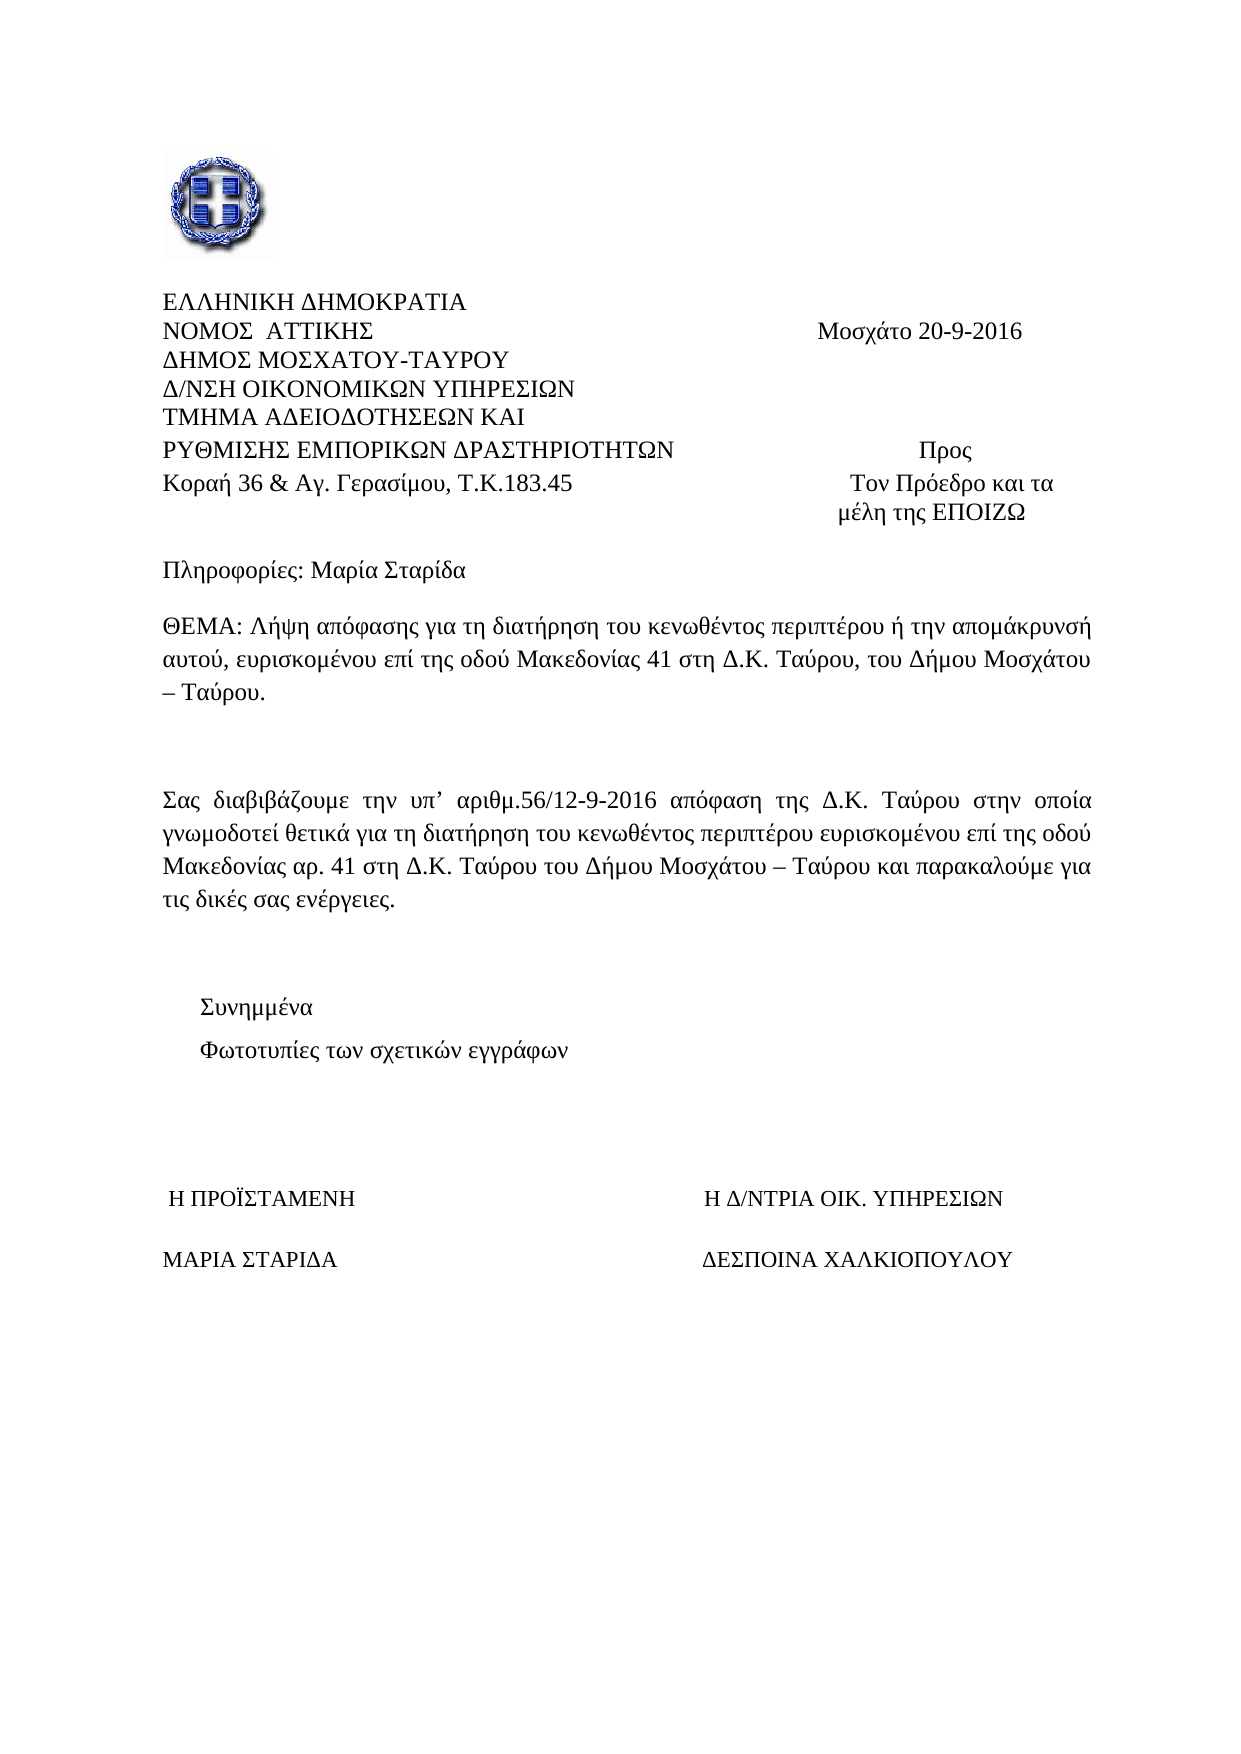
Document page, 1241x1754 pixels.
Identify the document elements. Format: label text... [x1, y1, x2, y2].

text ΔΗΜΟΣ ΜΟΣΧΑΤΟΥ-ΤΑΥΡΟΥ [162, 345, 1093, 374]
text ΘΕΜΑ: Λήψη απόφασης για τη διατήρηση του κενωθέντος περιπτέρου ή την απομάκρυνσή αυτού, ευρισκομένου επί της οδού Μακεδονίας 41 στη Δ.Κ. Ταύρου, του Δήμου Μοσχάτου – Ταύρου. [162, 611, 1093, 706]
text ΡΥΘΜΙΣΗΣ ΕΜΠΟΡΙΚΩΝ ΔΡΑΣΤΗΡΙΟΤΗΤΩΝ Προς [162, 435, 1093, 464]
picture [162, 150, 274, 260]
text Κοραή 36 & Αγ. Γερασίμου, Τ.Κ.183.45 Τoν Πρόεδρο και τα μέλη της ΕΠΟΙΖΩ [162, 468, 1093, 555]
text ΝΟΜΟΣ ΑΤΤΙΚΗΣ Μοσχάτο 20-9-2016 [162, 316, 1093, 345]
text ΤΜΗΜΑ ΑΔΕΙΟΔΟΤΗΣΕΩΝ ΚΑΙ [162, 402, 1093, 431]
text Η ΠΡΟΪΣΤΑΜΕΝΗ Η Δ/ΝΤΡΙΑ ΟΙΚ. ΥΠΗΡΕΣΙΩΝ [162, 1185, 1093, 1212]
text Πληροφορίες: Μαρία Σταρίδα [162, 555, 1093, 583]
text ΕΛΛΗΝΙΚΗ ΔΗΜΟΚΡΑΤΙΑ [162, 287, 1093, 316]
text Σας διαβιβάζουμε την υπ’ αριθμ.56/12-9-2016 απόφαση της Δ.Κ. Ταύρου στην οποία γνωμοδοτεί θετικά για τη διατήρηση του κενωθέντος περιπτέρου ευρισκομένου επί της οδού Μακεδονίας αρ. 41 στη Δ.Κ. Ταύρου του Δήμου Μοσχάτου – Ταύρου και παρακαλούμε για τις δικές σας ενέργειες. [162, 785, 1093, 913]
text Φωτοτυπίες των σχετικών εγγράφων [200, 1035, 1093, 1064]
text Συνημμένα [200, 992, 1093, 1021]
text Δ/ΝΣΗ ΟΙΚΟΝΟΜΙΚΩΝ ΥΠΗΡΕΣΙΩΝ [162, 374, 1093, 402]
text ΜΑΡΙΑ ΣΤΑΡΙΔΑ ΔΕΣΠΟΙΝΑ ΧΑΛΚΙΟΠΟΥΛΟΥ [162, 1246, 1093, 1272]
